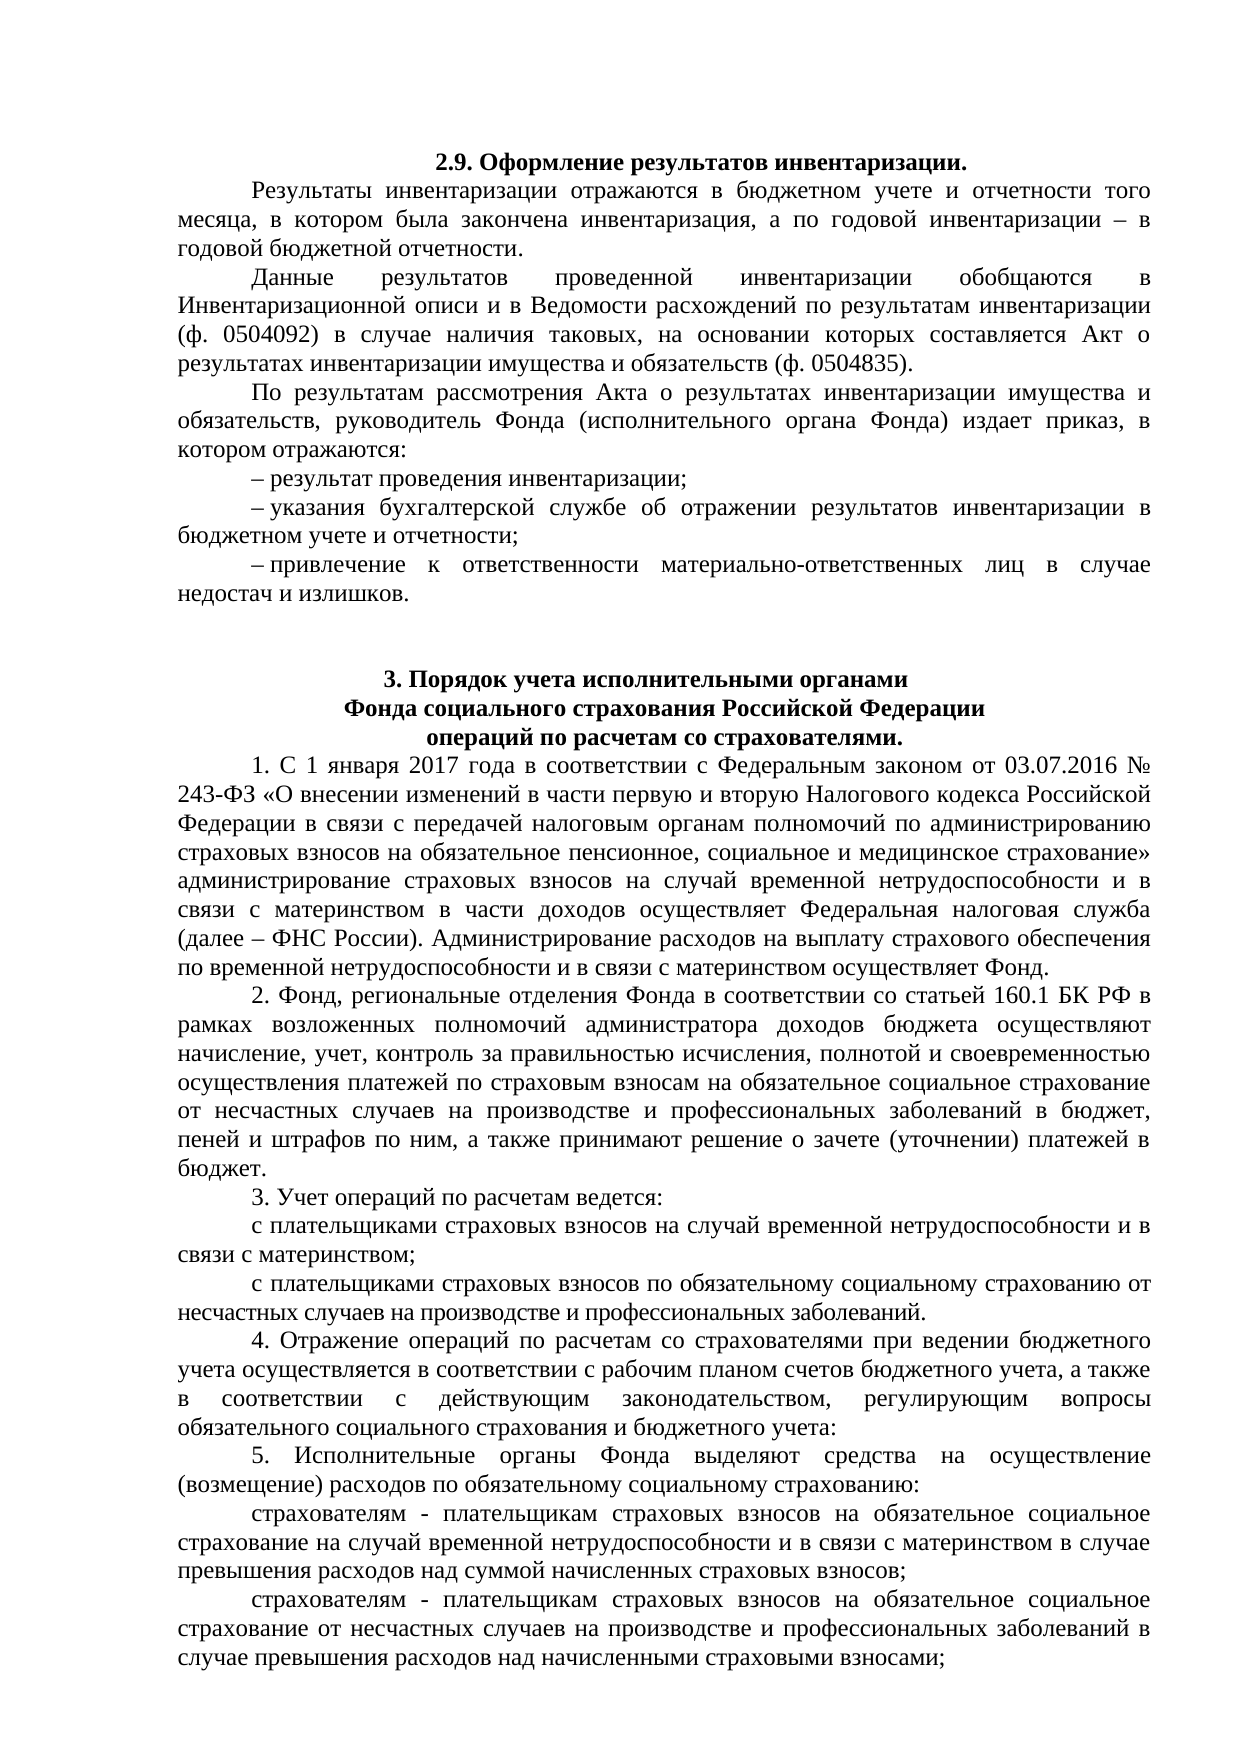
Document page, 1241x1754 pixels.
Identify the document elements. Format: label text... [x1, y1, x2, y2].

text – указания бухгалтерской службе об отражении результатов инвентаризации в бюджетном учете и отчетности; [177, 492, 1152, 549]
text Результаты инвентаризации отражаются в бюджетном учете и отчетности того месяца, в котором была закончена инвентаризация, а по годовой инвентаризации – в годовой бюджетной отчетности. [177, 176, 1152, 262]
text 2. Фонд, региональные отделения Фонда в соответствии со статьей 160.1 БК РФ в рамках возложенных полномочий администратора доходов бюджета осуществляют начисление, учет, контроль за правильностью исчисления, полнотой и своевременностью осуществления платежей по страховым взносам на обязательное социальное страхование от несчастных случаев на производстве и профессиональных заболеваний в бюджет, пеней и штрафов по ним, а также принимают решение о зачете (уточнении) платежей в бюджет. [177, 981, 1152, 1182]
text – результат проведения инвентаризации; [177, 463, 1152, 492]
text 5. Исполнительные органы Фонда выделяют средства на осуществление (возмещение) расходов по обязательному социальному страхованию: [177, 1441, 1152, 1498]
text По результатам рассмотрения Акта о результатах инвентаризации имущества и обязательств, руководитель Фонда (исполнительного органа Фонда) издает приказ, в котором отражаются: [177, 377, 1152, 463]
text страхователям - плательщикам страховых взносов на обязательное социальное страхование на случай временной нетрудоспособности и в связи с материнством в случае превышения расходов над суммой начисленных страховых взносов; [177, 1498, 1152, 1584]
list Порядок учета исполнительными органами [140, 664, 1152, 693]
text 2.9. Оформление результатов инвентаризации. [177, 147, 1152, 176]
text 1. С 1 января 2017 года в соответствии с Федеральным законом от 03.07.2016 № 243-ФЗ «О внесении изменений в части первую и вторую Налогового кодекса Российской Федерации в связи с передачей налоговым органам полномочий по администрированию страховых взносов на обязательное пенсионное, социальное и медицинское страхование» администрирование страховых взносов на случай временной нетрудоспособности и в связи с материнством в части доходов осуществляет Федеральная налоговая служба (далее – ФНС России). Администрирование расходов на выплату страхового обеспечения по временной нетрудоспособности и в связи с материнством осуществляет Фонд. [177, 751, 1152, 981]
text 3. Учет операций по расчетам ведется: [177, 1182, 1152, 1211]
text Данные результатов проведенной инвентаризации обобщаются в Инвентаризационной описи и в Ведомости расхождений по результатам инвентаризации (ф. 0504092) в случае наличия таковых, на основании которых составляется Акт о результатах инвентаризации имущества и обязательств (ф. 0504835). [177, 262, 1152, 377]
text операций по расчетам со страхователями. [177, 722, 1152, 751]
text с плательщиками страховых взносов по обязательному социальному страхованию от несчастных случаев на производстве и профессиональных заболеваний. [177, 1268, 1152, 1326]
text Фонда социального страхования Российской Федерации [177, 693, 1152, 722]
text с плательщиками страховых взносов на случай временной нетрудоспособности и в связи с материнством; [177, 1211, 1152, 1268]
text страхователям - плательщикам страховых взносов на обязательное социальное страхование от несчастных случаев на производстве и профессиональных заболеваний в случае превышения расходов над начисленными страховыми взносами; [177, 1584, 1152, 1671]
text – привлечение к ответственности материально-ответственных лиц в случае недостач и излишков. [177, 549, 1152, 607]
text 4. Отражение операций по расчетам со страхователями при ведении бюджетного учета осуществляется в соответствии с рабочим планом счетов бюджетного учета, а также в соответствии с действующим законодательством, регулирующим вопросы обязательного социального страхования и бюджетного учета: [177, 1326, 1152, 1441]
